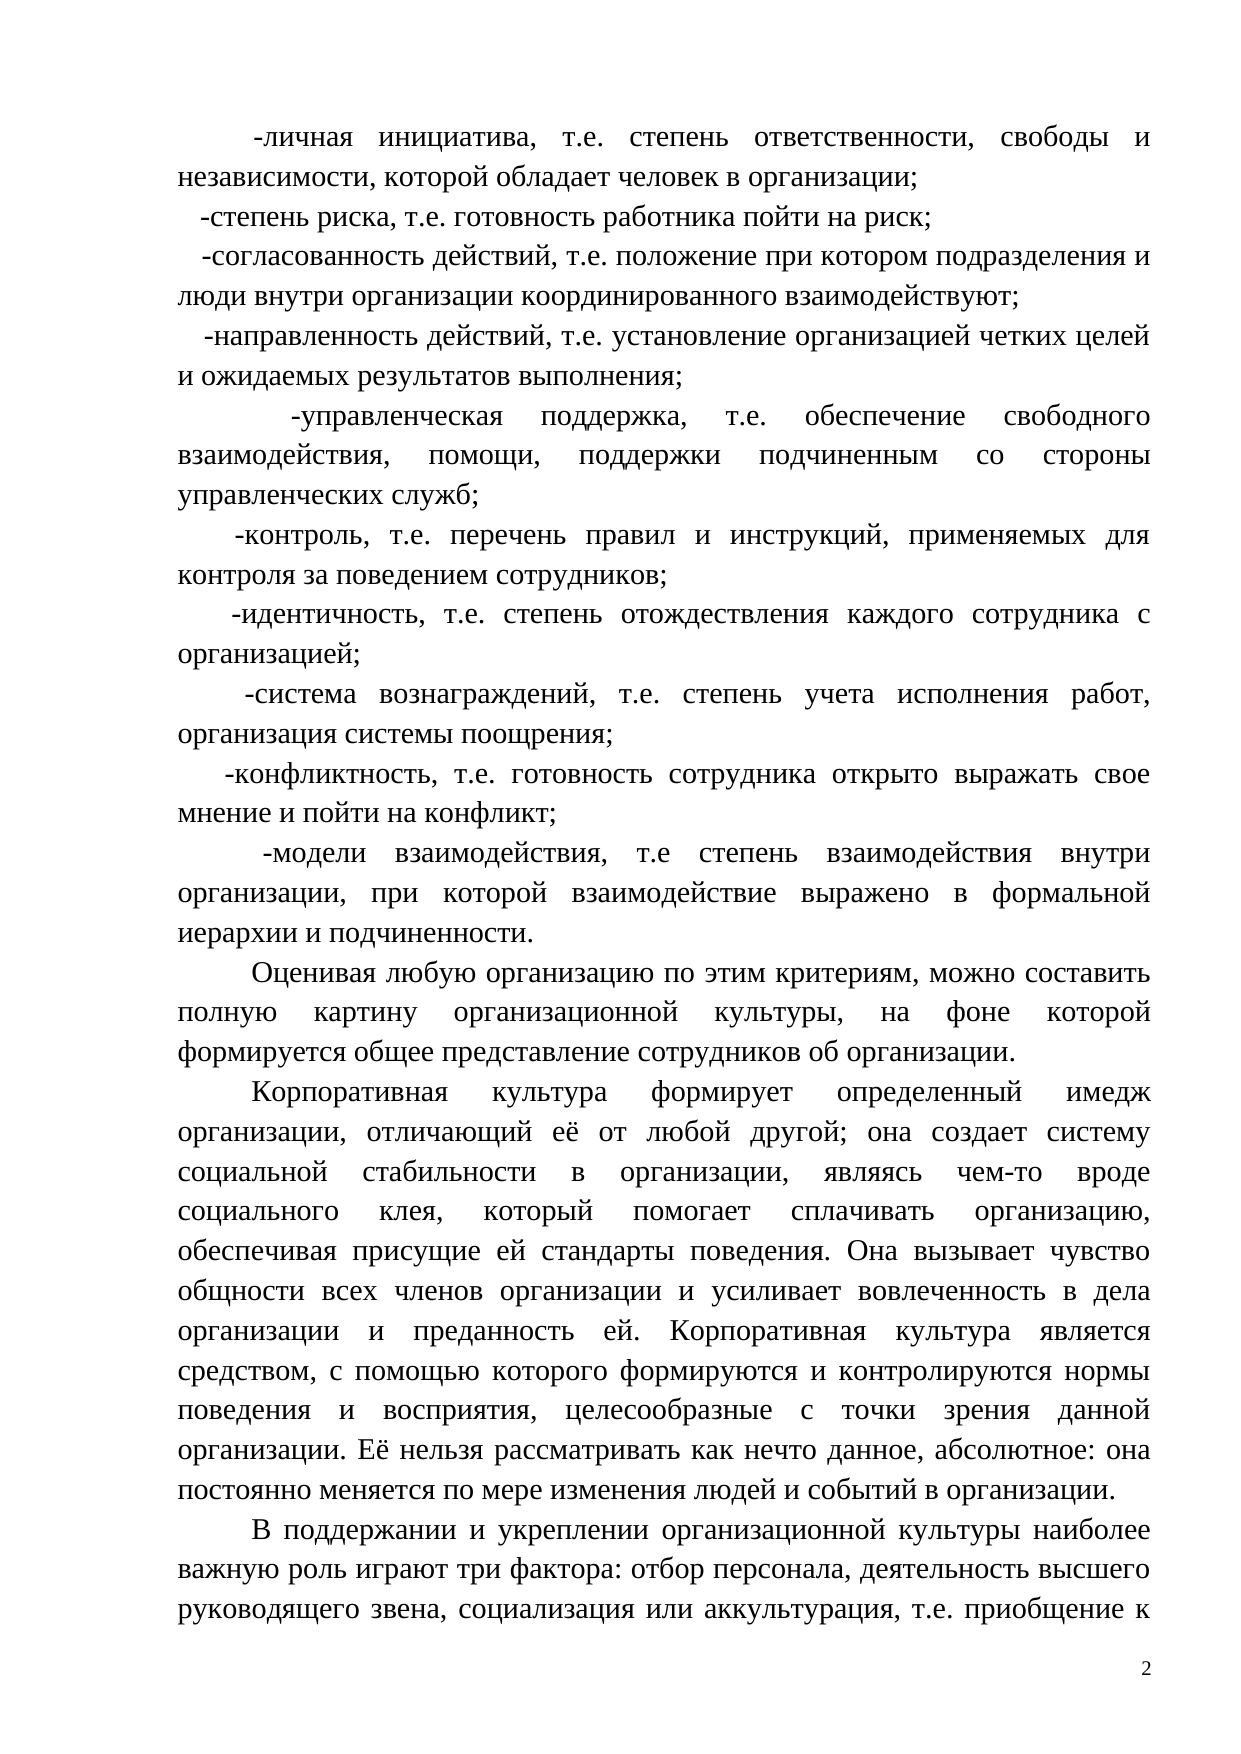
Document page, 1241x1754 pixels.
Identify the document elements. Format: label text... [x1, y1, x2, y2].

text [177, 1511, 1152, 1625]
text Оценивая любую организацию по этим критериям, можно составить полную картину организационной культуры, на фоне которой формируется общее представление сотрудников об организации. [177, 954, 1152, 1068]
text -степень риска, т.е. готовность работника пойти на риск; [177, 198, 1152, 232]
text -направленность действий, т.е. установление организацией четких целей и ожидаемых результатов выполнения; [177, 317, 1152, 392]
text -система вознаграждений, т.е. степень учета исполнения работ, организация системы поощрения; [177, 675, 1152, 750]
text -идентичность, т.е. степень отождествления каждого сотрудника с организацией; [177, 596, 1152, 670]
text Корпоративная культура формирует определенный имедж организации, отличающий её от любой другой; она создает систему социальной стабильности в организации, являясь чем-то вроде социального клея, который помогает сплачивать организацию, обеспечивая присущие ей стандарты поведения. Она вызывает чувство общности всех членов организации и усиливает вовлеченность в дела организации и преданность ей. Корпоративная культура является средством, с помощью которого формируются и контролируются нормы поведения и восприятия, целесообразные с точки зрения данной организации. Её нельзя рассматривать как нечто данное, абсолютное: она постоянно меняется по мере изменения людей и событий в организации. [177, 1073, 1152, 1506]
text -конфликтность, т.е. готовность сотрудника открыто выражать свое мнение и пойти на конфликт; [177, 755, 1152, 829]
text -контроль, т.е. перечень правил и инструкций, применяемых для контроля за поведением сотрудников; [177, 516, 1152, 591]
text -согласованность действий, т.е. положение при котором подразделения и люди внутри организации координированного взаимодействуют; [177, 237, 1152, 312]
text -личная инициатива, т.е. степень ответственности, свободы и независимости, которой обладает человек в организации; [177, 118, 1152, 193]
text -управленческая поддержка, т.е. обеспечение свободного взаимодействия, помощи, поддержки подчиненным со стороны управленческих служб; [177, 397, 1152, 511]
text -модели взаимодействия, т.е степень взаимодействия внутри организации, при которой взаимодействие выражено в формальной иерархии и подчиненности. [177, 834, 1152, 949]
